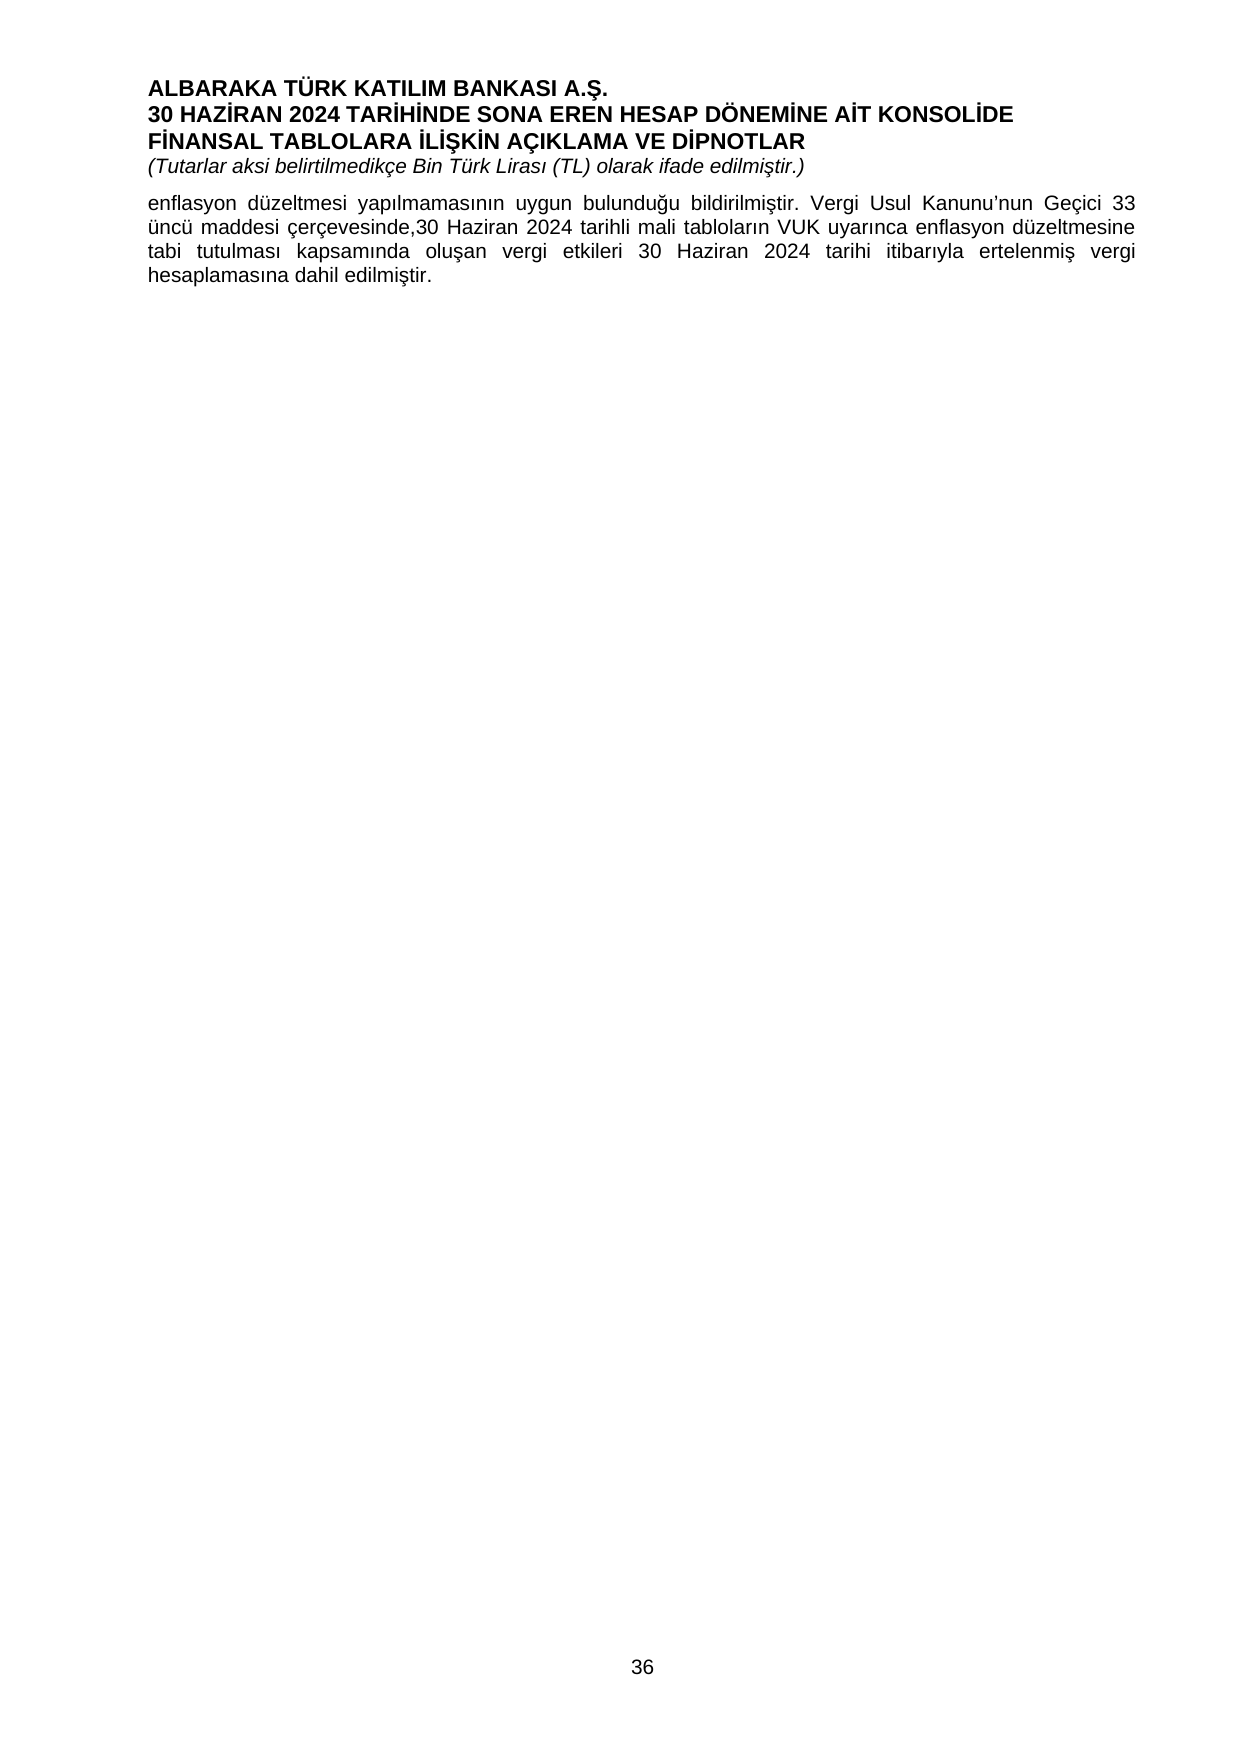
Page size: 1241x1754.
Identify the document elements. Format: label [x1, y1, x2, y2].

text [148, 191, 1137, 286]
